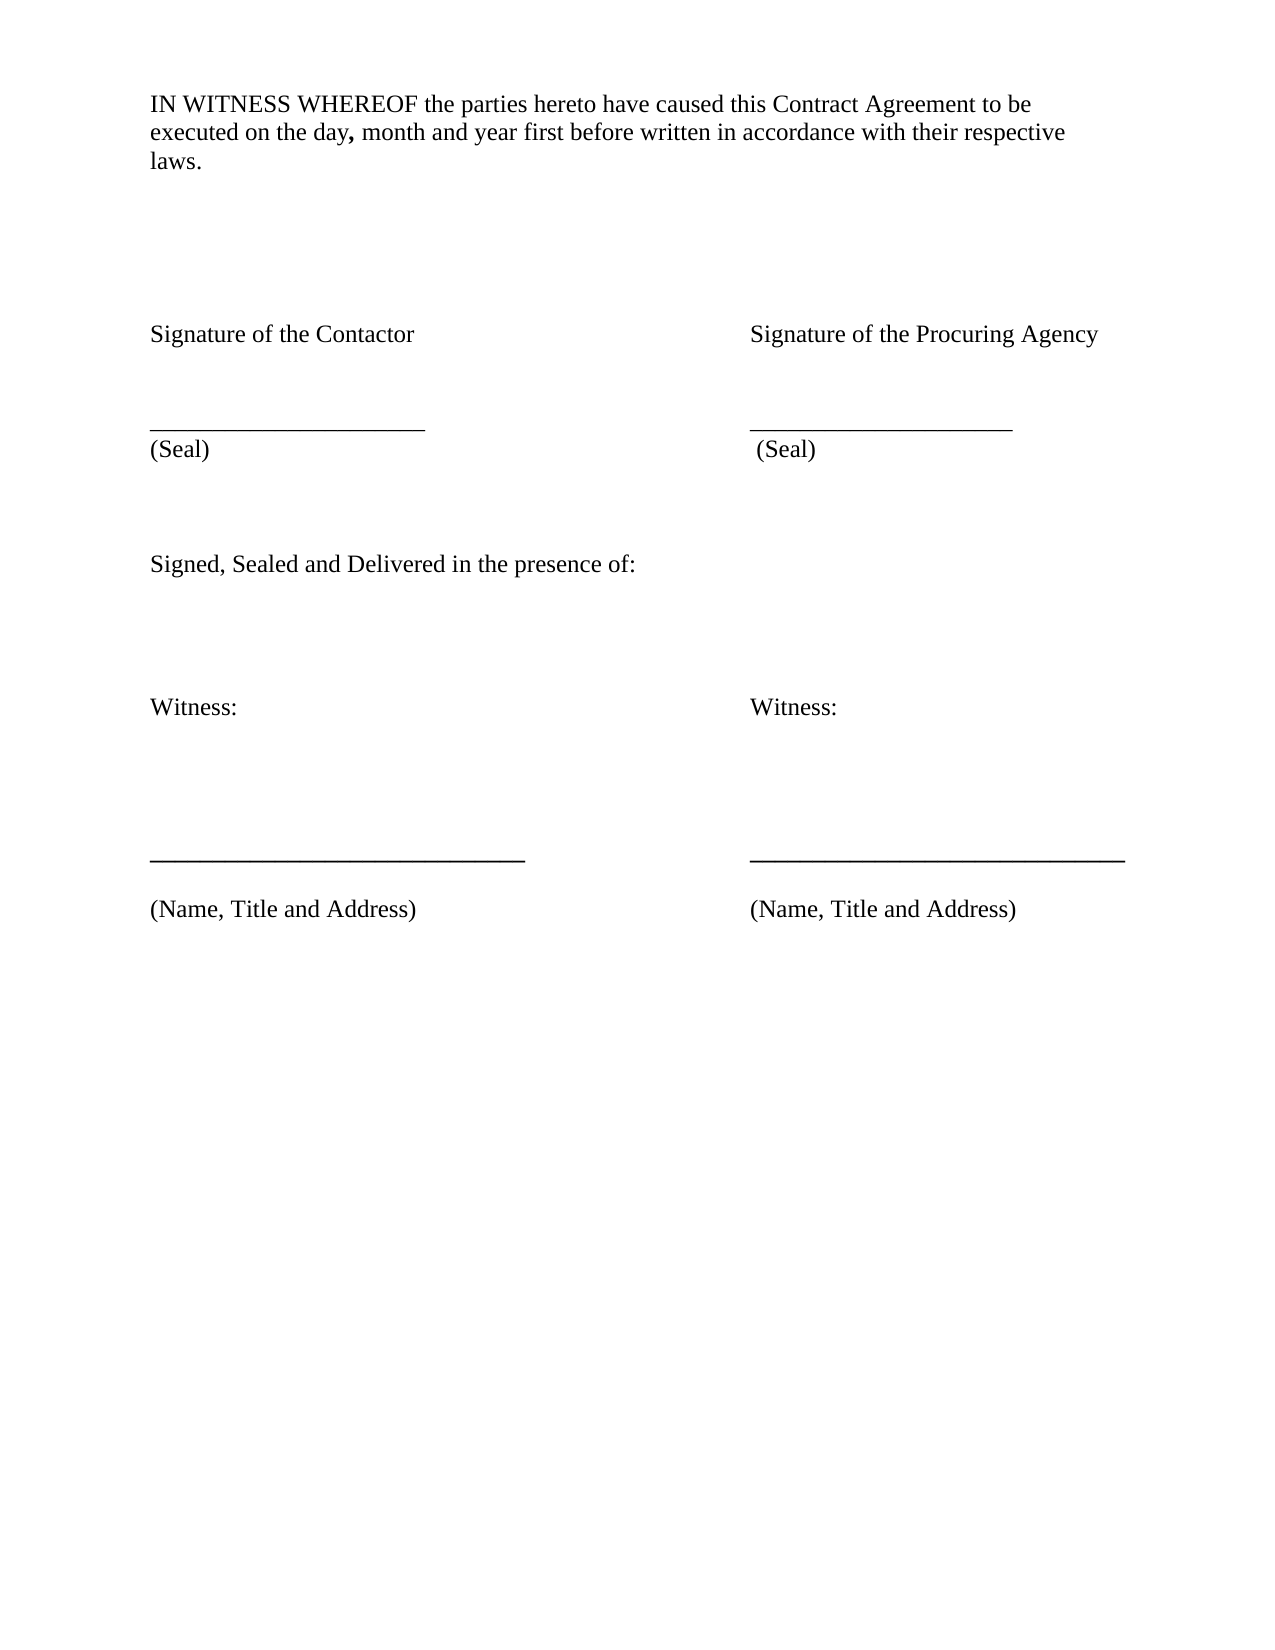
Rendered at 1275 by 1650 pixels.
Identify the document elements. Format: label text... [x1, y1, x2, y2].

text Signed, Sealed and Delivered in the presence of: [150, 549, 1125, 577]
text ______________________ _____________________ [150, 405, 1125, 434]
text Signature of the Contactor Signature of the Procuring Agency [150, 319, 1125, 347]
text ______________________________ ______________________________ [150, 836, 1125, 865]
text (Name, Title and Address) (Name, Title and Address) [150, 894, 1125, 922]
text executed on the day, month and year first before written in accordance with their respective [150, 117, 1125, 146]
text Witness: Witness: [150, 692, 1125, 721]
text laws. [150, 146, 1125, 175]
text (Seal) (Seal) [150, 434, 1125, 462]
text IN WITNESS WHEREOF the parties hereto have caused this Contract Agreement to be [150, 89, 1125, 117]
